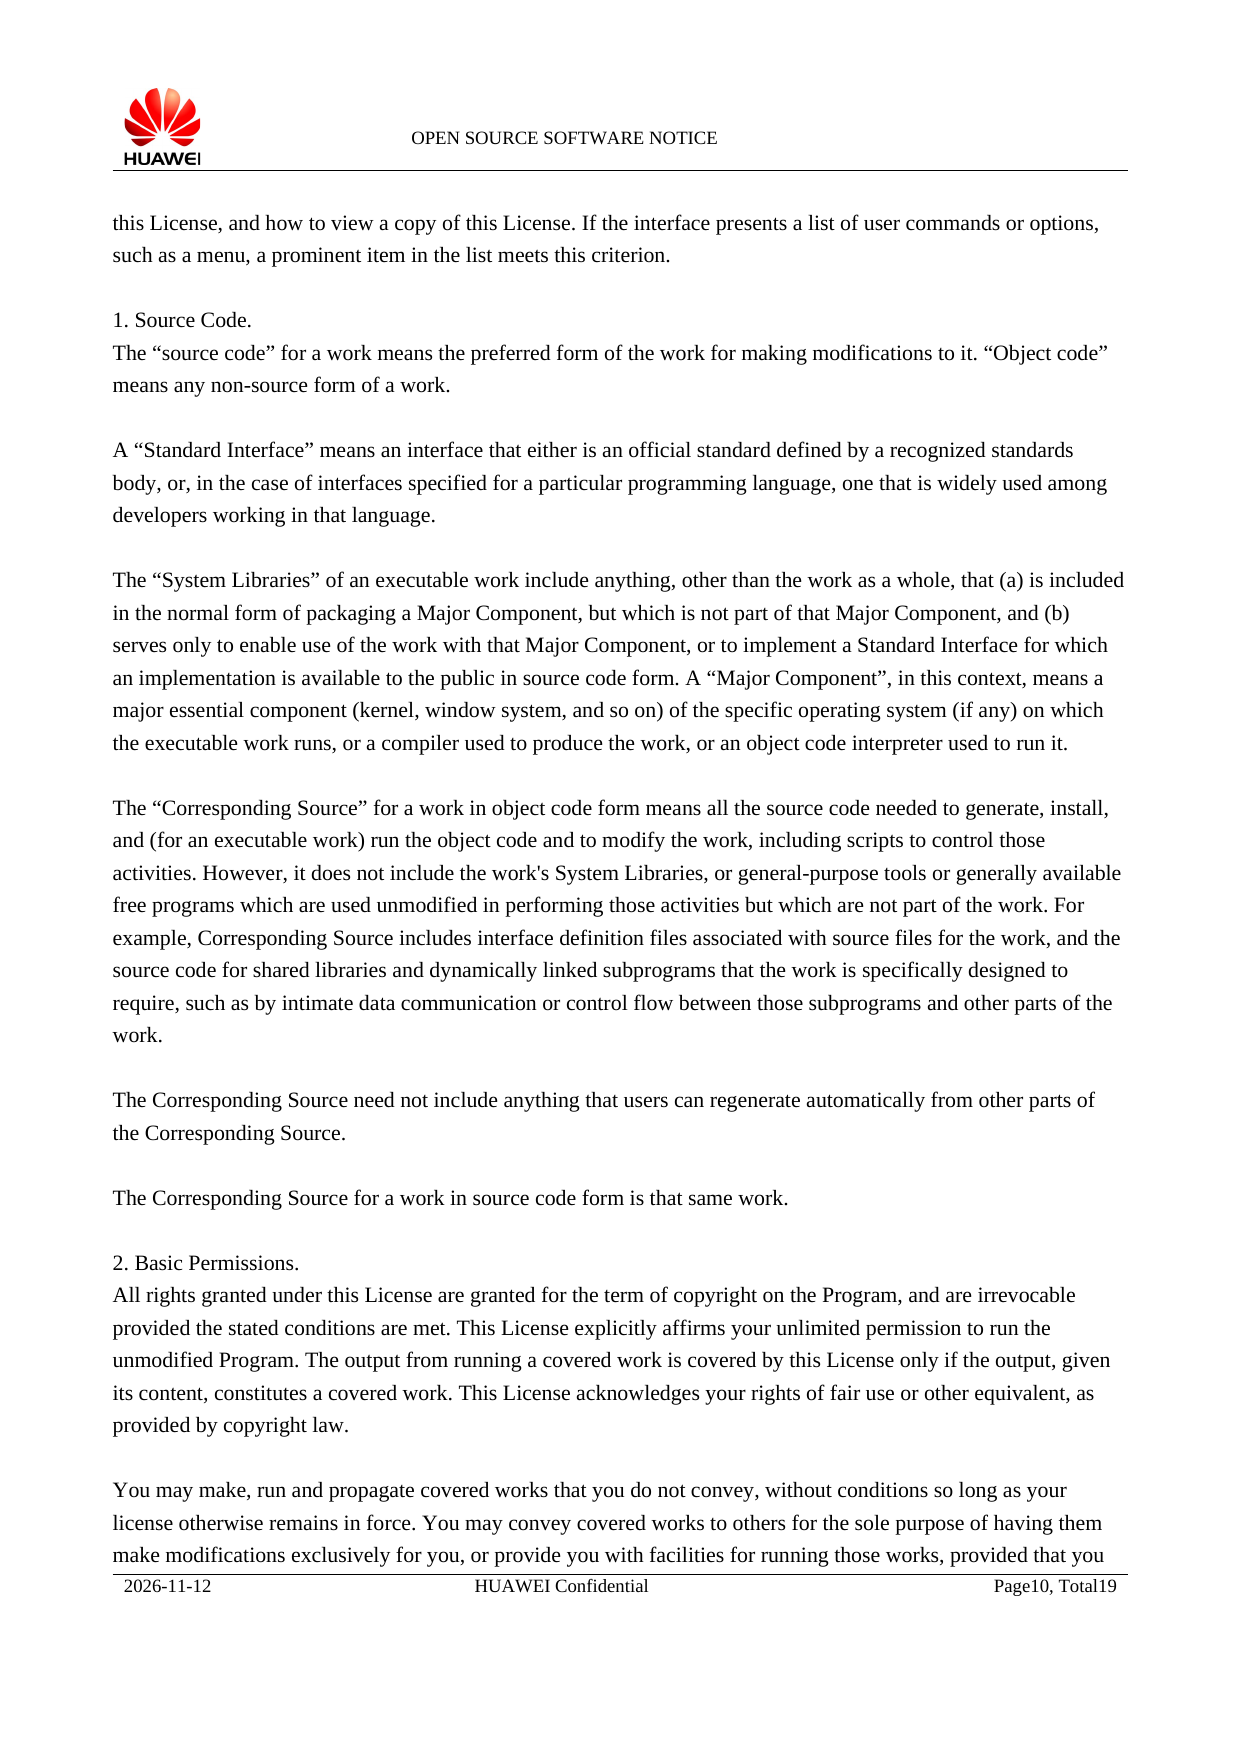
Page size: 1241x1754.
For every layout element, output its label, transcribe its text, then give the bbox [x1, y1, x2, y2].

picture [124, 88, 201, 165]
